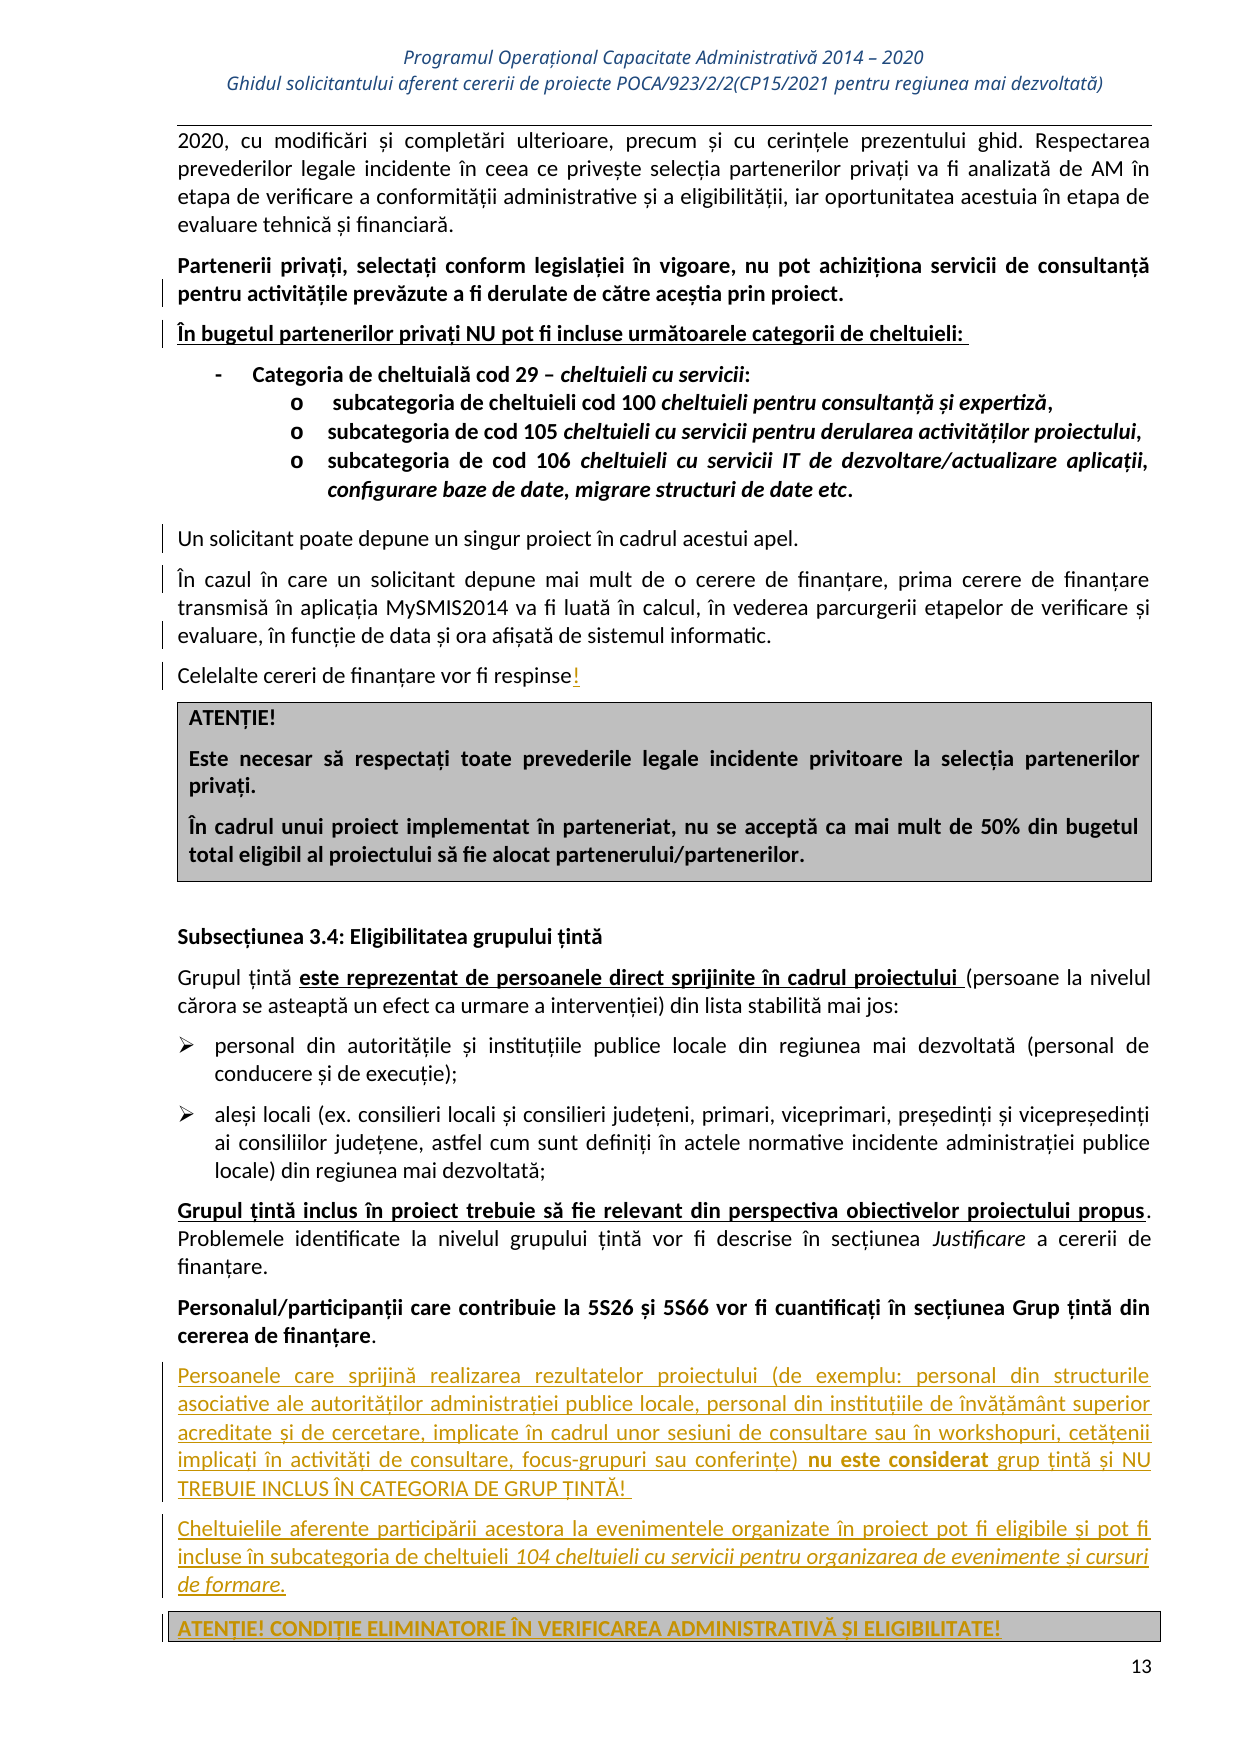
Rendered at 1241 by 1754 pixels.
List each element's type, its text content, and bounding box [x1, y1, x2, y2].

text Grupul țintă inclus în proiect trebuie să fie relevant din perspectiva obiectivelor proiectului propus. Problemele identificate la nivelul grupului țintă vor fi descrise în secțiunea Justificare a cererii de finanțare. [177, 1196, 1152, 1281]
text În bugetul partenerilor privați NU pot fi incluse următoarele categorii de cheltuieli: [177, 319, 1152, 348]
text Un solicitant poate depune un singur proiect în cadrul acestui apel. [177, 524, 1152, 552]
text Celelalte cereri de finanțare vor fi respinse [177, 662, 1152, 689]
subtitle Subsecțiunea 3.4: Eligibilitatea grupului țintă [177, 922, 1152, 950]
text Personalul/participanții care contribuie la 5S26 și 5S66 vor fi cuantificați în secțiunea Grup țintă din cererea de finanțare. [177, 1293, 1152, 1349]
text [177, 126, 1152, 238]
table_header ATENȚIE! Este necesar să respectaţi toate prevederile legale incidente privitoare la selecţia partenerilor privaţi. În cadrul unui proiect implementat în parteneriat, nu se acceptă ca mai mult de 50% din bugetul total eligibil al proiectului să fie alocat partenerului/partenerilor. [178, 703, 1151, 881]
list aleși locali (ex. consilieri locali și consilieri județeni, primari, viceprimari, președinți și vicepreședinți ai consiliilor județene, astfel cum sunt definiți în actele normative incidente administrației publice locale) din regiunea mai dezvoltată; [177, 1100, 1152, 1184]
text În cazul în care un solicitant depune mai mult de o cerere de finanțare, prima cerere de finanțare transmisă în aplicația MySMIS2014 va fi luată în calcul, în vederea parcurgerii etapelor de verificare și evaluare, în funcție de data și ora afișată de sistemul informatic. [177, 565, 1152, 649]
list Categoria de cheltuială cod 29 – cheltuieli cu servicii: [215, 360, 1152, 388]
list subcategoria de cod 105 cheltuieli cu servicii pentru derularea activităților proiectului, [290, 417, 1152, 446]
list personal din autoritățile și instituțiile publice locale din regiunea mai dezvoltată (personal de conducere și de execuție); [177, 1031, 1152, 1087]
text Grupul ţintă este reprezentat de persoanele direct sprijinite în cadrul proiectului (persoane la nivelul cărora se asteaptă un efect ca urmare a intervenției) din lista stabilită mai jos: [177, 963, 1152, 1019]
text Partenerii privați, selectați conform legislației în vigoare, nu pot achiziționa servicii de consultanță pentru activitățile prevăzute a fi derulate de către aceștia prin proiect. [177, 251, 1152, 307]
list subcategoria de cod 106 cheltuieli cu servicii IT de dezvoltare/actualizare aplicații, configurare baze de date, migrare structuri de date etc. [290, 446, 1152, 504]
list subcategoria de cheltuieli cod 100 cheltuieli pentru consultanță și expertiză, [290, 388, 1152, 417]
